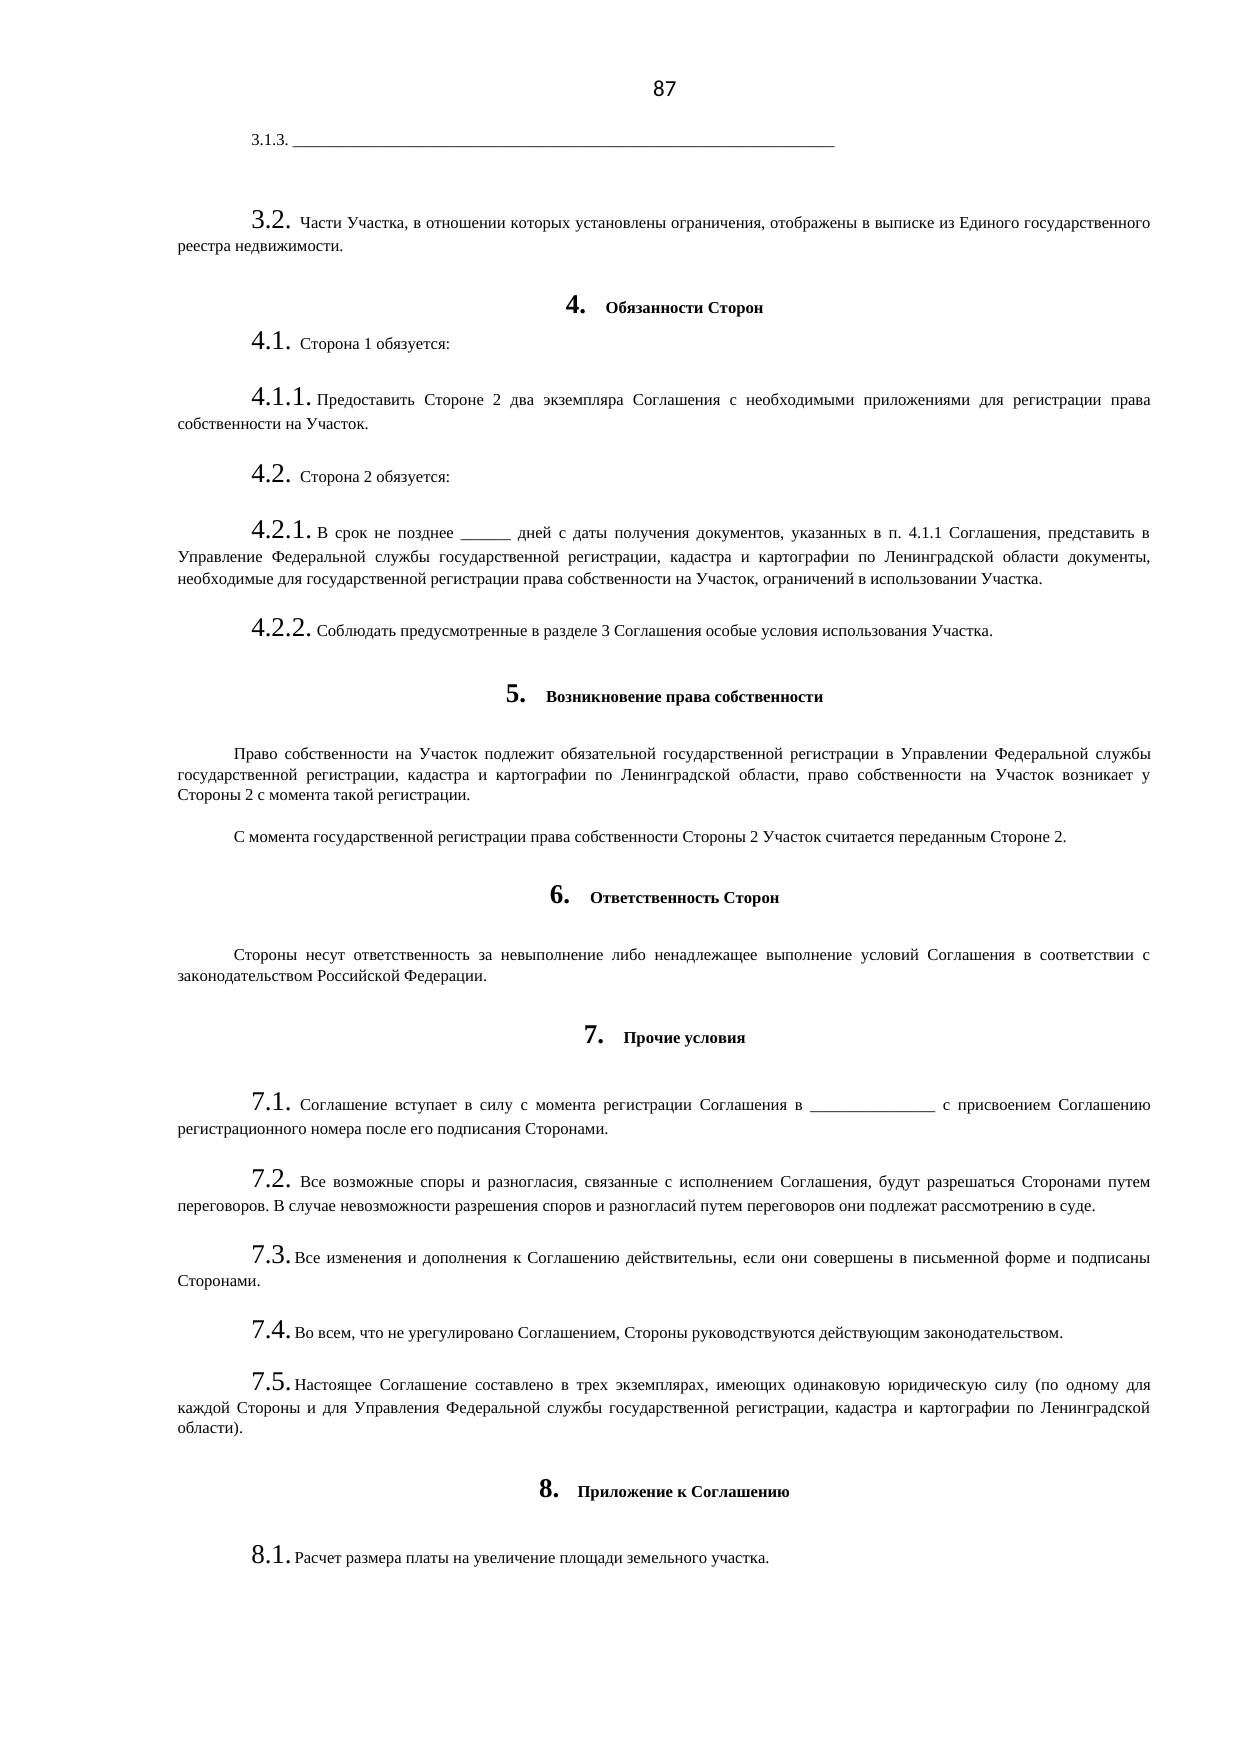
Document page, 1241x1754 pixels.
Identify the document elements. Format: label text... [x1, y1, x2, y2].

list Во всем, что не урегулировано Соглашением, Стороны руководствуются действующим законодательством. [177, 1313, 1152, 1344]
list Предоставить Стороне 2 два экземпляра Соглашения с необходимыми приложениями для регистрации права собственности на Участок. [177, 380, 1152, 433]
list Приложение к Соглашению [177, 1472, 1152, 1503]
list Соглашение вступает в силу с момента регистрации Соглашения в _______________ с присвоением Соглашению регистрационного номера после его подписания Сторонами. [177, 1085, 1152, 1138]
text С момента государственной регистрации права собственности Стороны 2 Участок считается переданным Стороне 2. [177, 826, 1152, 846]
list Прочие условия [177, 1018, 1152, 1049]
list Соблюдать предусмотренные в разделе 3 Соглашения особые условия использования Участка. [177, 612, 1152, 643]
list Сторона 2 обязуется: [177, 457, 1152, 488]
text 3.1.3. _________________________________________________________________ [177, 130, 1152, 149]
list Ответственность Сторон [177, 878, 1152, 909]
list Части Участка, в отношении которых установлены ограничения, отображены в выписке из Единого государственного реестра недвижимости. [177, 203, 1152, 255]
list Расчет размера платы на увеличение площади земельного участка. [177, 1538, 1152, 1570]
list Возникновение права собственности [177, 677, 1152, 708]
text Стороны несут ответственность за невыполнение либо ненадлежащее выполнение условий Соглашения в соответствии с законодательством Российской Федерации. [177, 945, 1152, 985]
list В срок не позднее ______ дней с даты получения документов, указанных в п. 4.1.1 Соглашения, представить в Управление Федеральной службы государственной регистрации, кадастра и картографии по Ленинградской области документы, необходимые для государственной регистрации права собственности на Участок, ограничений в использовании Участка. [177, 513, 1152, 588]
list Все изменения и дополнения к Соглашению действительны, если они совершены в письменной форме и подписаны Сторонами. [177, 1238, 1152, 1290]
list Сторона 1 обязуется: [177, 324, 1152, 355]
text Право собственности на Участок подлежит обязательной государственной регистрации в Управлении Федеральной службы государственной регистрации, кадастра и картографии по Ленинградской области, право собственности на Участок возникает у Стороны 2 с момента такой регистрации. [177, 744, 1152, 804]
list Обязанности Сторон [177, 288, 1152, 319]
list Все возможные споры и разногласия, связанные с исполнением Соглашения, будут разрешаться Сторонами путем переговоров. В случае невозможности разрешения споров и разногласий путем переговоров они подлежат рассмотрению в суде. [177, 1162, 1152, 1215]
list Настоящее Соглашение составлено в трех экземплярах, имеющих одинаковую юридическую силу (по одному для каждой Стороны и для Управления Федеральной службы государственной регистрации, кадастра и картографии по Ленинградской области). [177, 1365, 1152, 1437]
